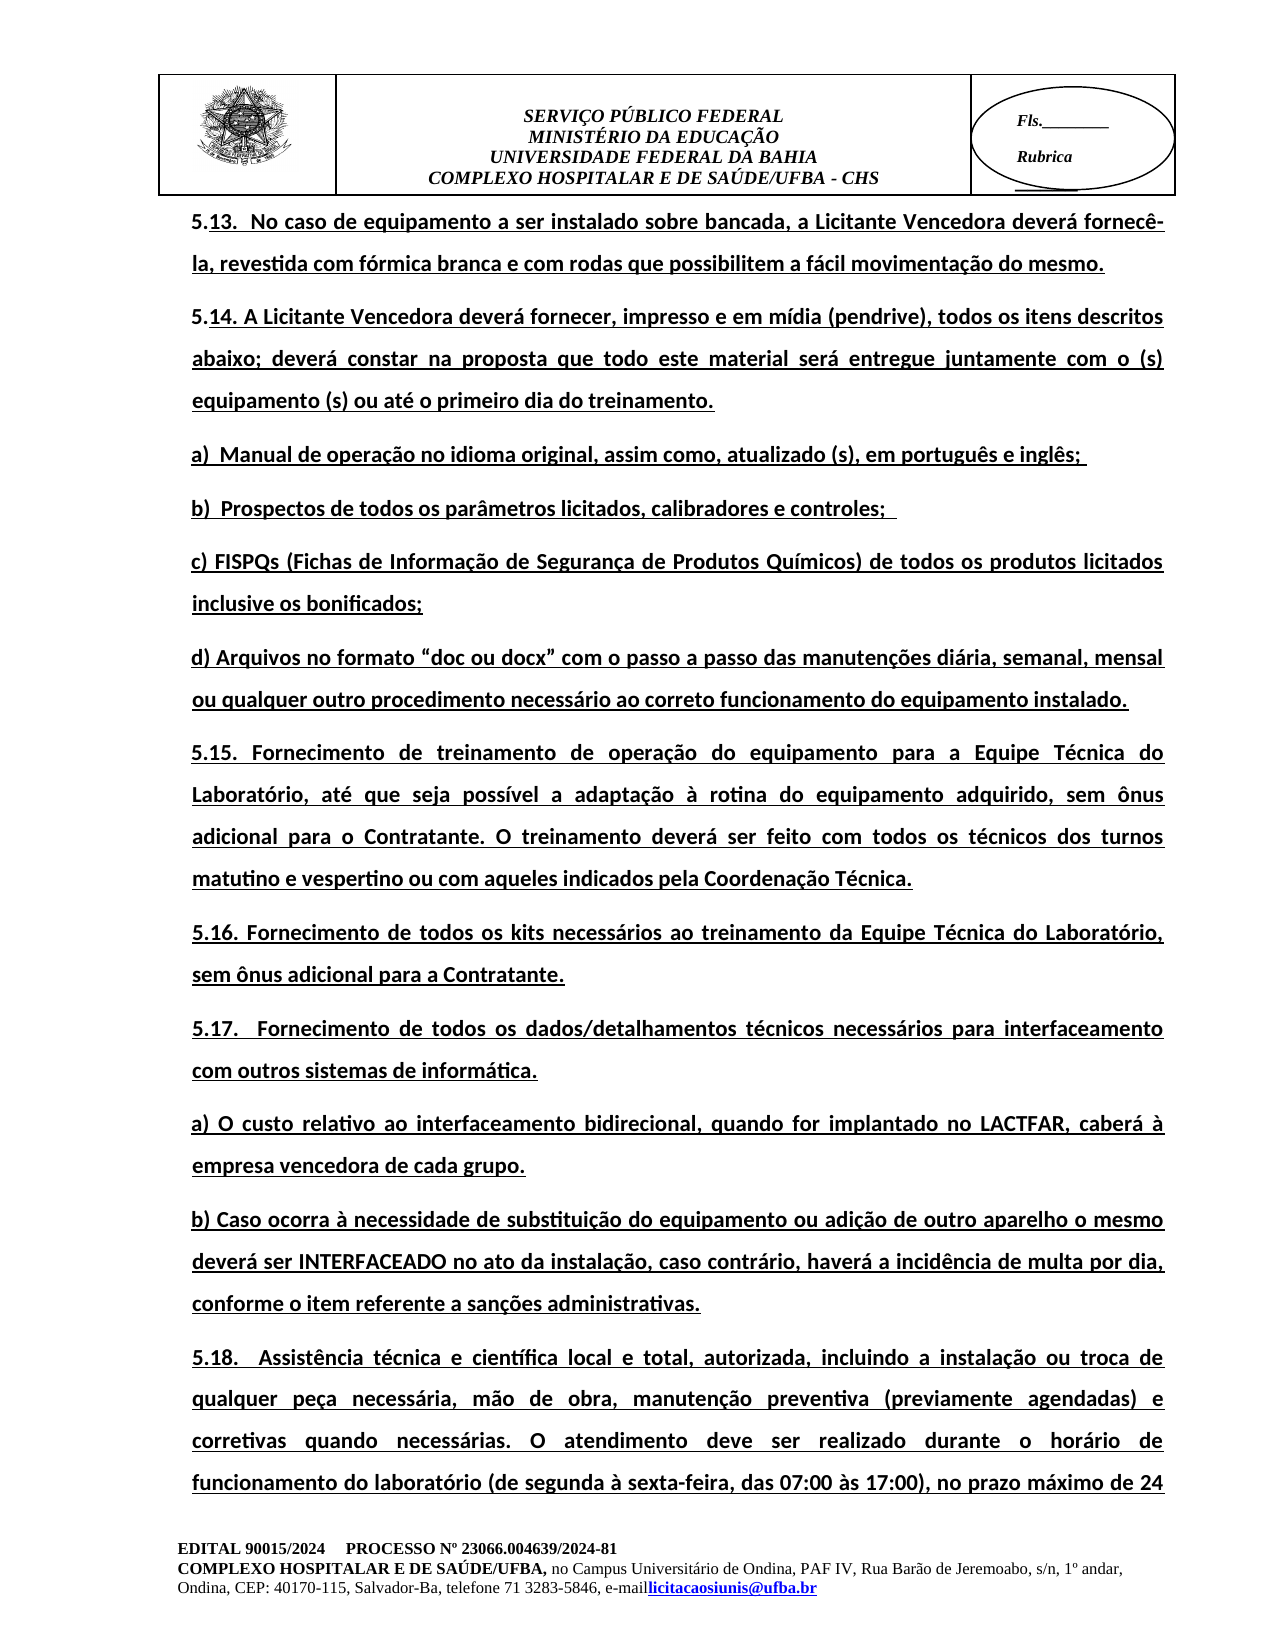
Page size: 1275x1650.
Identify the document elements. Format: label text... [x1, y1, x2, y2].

text 5.15. Fornecimento de treinamento de operação do equipamento para a Equipe Técnica do Laboratório, até que seja possível a adaptação à rotina do equipamento adquirido, sem ônus adicional para o Contratante. O treinamento deverá ser feito com todos os técnicos dos turnos matutino e vespertino ou com aqueles indicados pela Coordenação Técnica. [191, 764, 1165, 892]
text b) Caso ocorra à necessidade de substituição do equipamento ou adição de outro aparelho o mesmo deverá ser INTERFACEADO no ato da instalação, caso contrário, haverá a incidência de multa por dia, conforme o item referente a sanções administrativas. [191, 1205, 1165, 1229]
text 5.17. Fornecimento de todos os dados/detalhamentos técnicos necessários para interfaceamento com outros sistemas de informática. [192, 1014, 1165, 1084]
text 5.15. Fornecimento de treinamento de operação do equipamento para a Equipe Técnica do Laboratório, até que seja possível a adaptação à rotina do equipamento adquirido, sem ônus adicional para o Contratante. O treinamento deverá ser feito com todos os técnicos dos turnos matutino e vespertino ou com aqueles indicados pela Coordenação Técnica. [191, 738, 1165, 763]
text 5.16. Fornecimento de todos os kits necessários ao treinamento da Equipe Técnica do Laboratório, sem ônus adicional para a Contratante. [192, 918, 1165, 988]
text b) Caso ocorra à necessidade de substituição do equipamento ou adição de outro aparelho o mesmo deverá ser INTERFACEADO no ato da instalação, caso contrário, haverá a incidência de multa por dia, conforme o item referente a sanções administrativas. [191, 1231, 1165, 1317]
text b) Prospectos de todos os parâmetros licitados, calibradores e controles; [191, 494, 1165, 522]
text d) Arquivos no formato “doc ou docx” com o passo a passo das manutenções diária, semanal, mensal ou qualquer outro procedimento necessário ao correto funcionamento do equipamento instalado. [191, 643, 1165, 667]
text 5.14. A Licitante Vencedora deverá fornecer, impresso e em mídia (pendrive), todos os itens descritos abaixo; deverá constar na proposta que todo este material será entregue juntamente com o (s) equipamento (s) ou até o primeiro dia do treinamento. [191, 302, 1165, 414]
text a) O custo relativo ao interfaceamento bidirecional, quando for implantado no LACTFAR, caberá à empresa vencedora de cada grupo. [191, 1109, 1165, 1133]
text a) Manual de operação no idioma original, assim como, atualizado (s), em português e inglês; [191, 440, 1165, 468]
text d) Arquivos no formato “doc ou docx” com o passo a passo das manutenções diária, semanal, mensal ou qualquer outro procedimento necessário ao correto funcionamento do equipamento instalado. [191, 668, 1165, 713]
text a) O custo relativo ao interfaceamento bidirecional, quando for implantado no LACTFAR, caberá à empresa vencedora de cada grupo. [191, 1135, 1165, 1179]
picture [192, 80, 299, 172]
text c) FISPQs (Fichas de Informação de Segurança de Produtos Químicos) de todos os produtos licitados inclusive os bonificados; [191, 547, 1165, 617]
text 5.13. No caso de equipamento a ser instalado sobre bancada, a Licitante Vencedora deverá fornecê-la, revestida com fórmica branca e com rodas que possibilitem a fácil movimentação do mesmo. [191, 207, 1165, 277]
